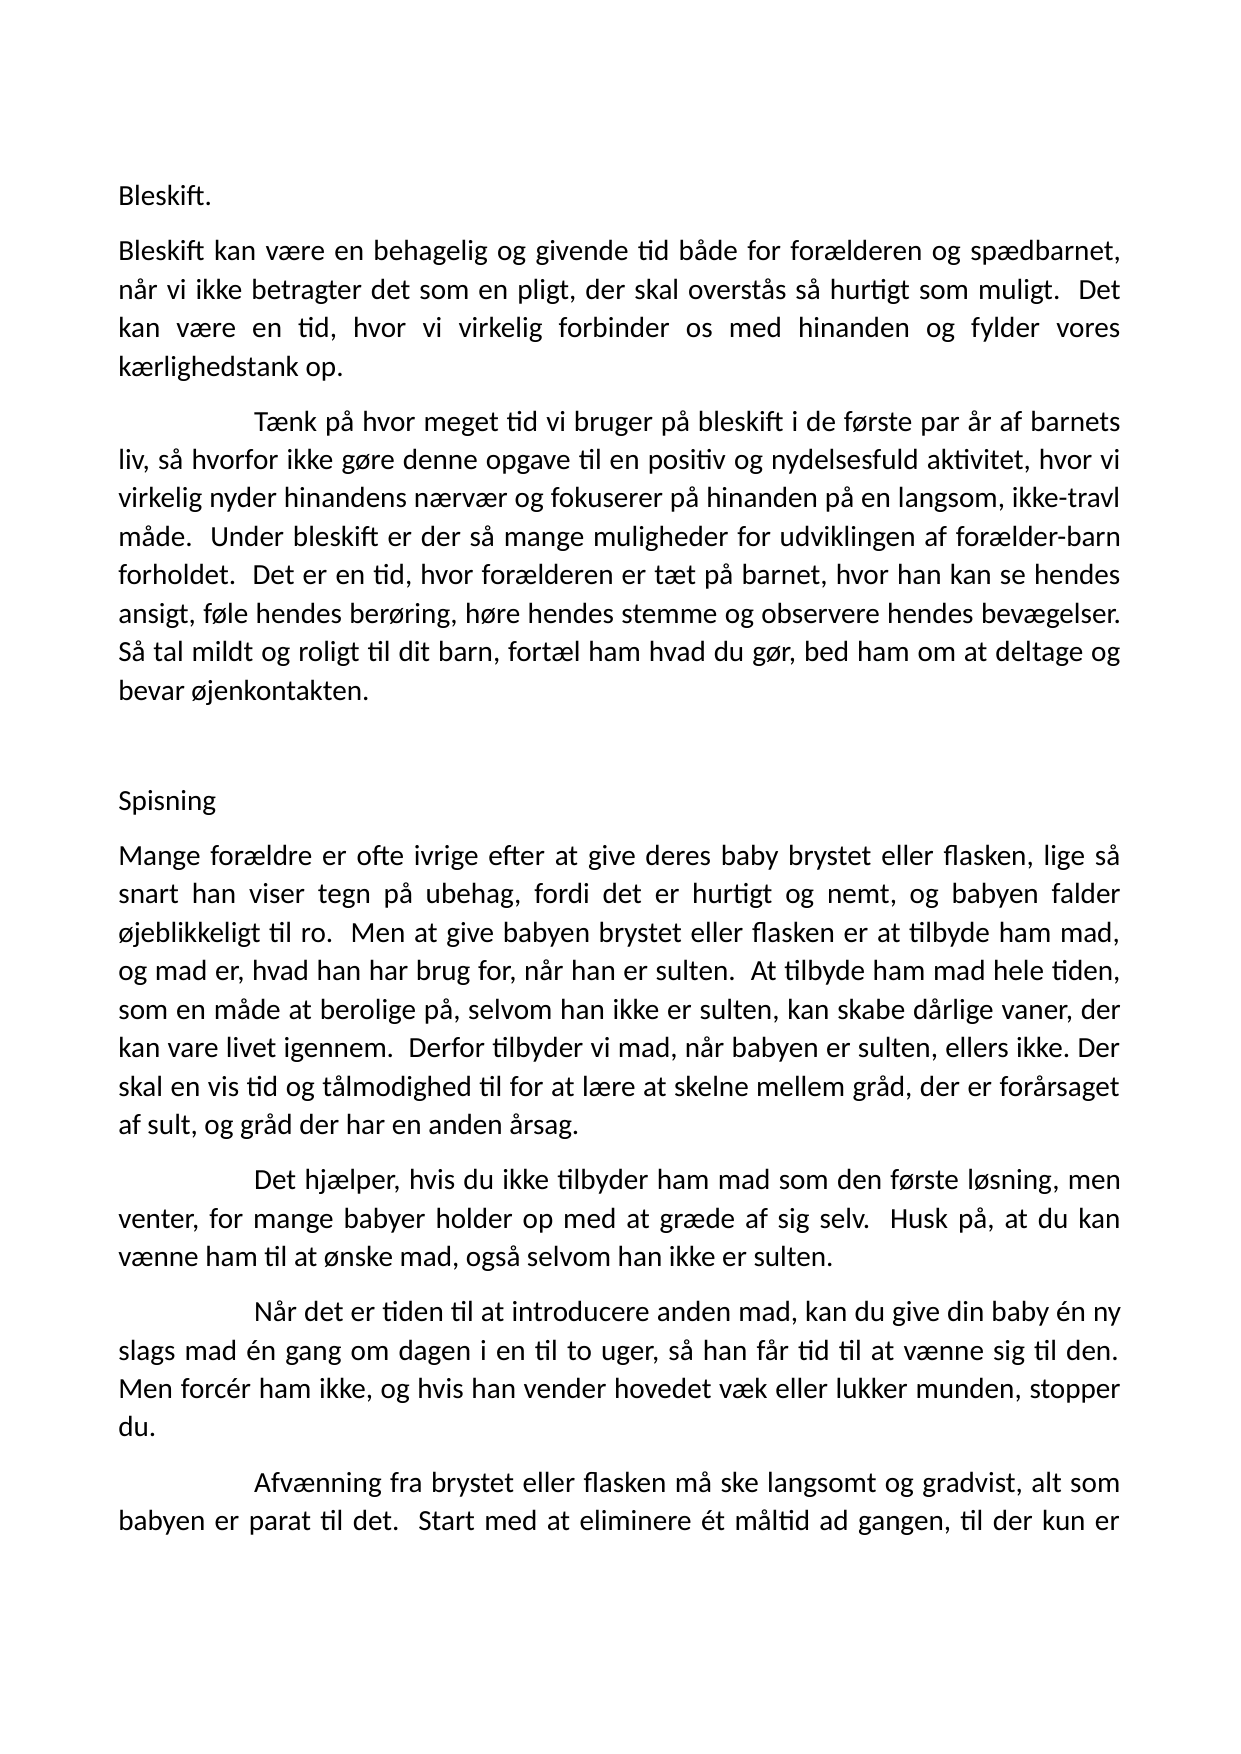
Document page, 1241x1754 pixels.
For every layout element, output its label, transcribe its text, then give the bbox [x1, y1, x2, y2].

text Bleskift. [118, 177, 1122, 213]
text Spisning [118, 782, 1122, 818]
text Tænk på hvor meget tid vi bruger på bleskift i de første par år af barnets liv, så hvorfor ikke gøre denne opgave til en positiv og nydelsesfuld aktivitet, hvor vi virkelig nyder hinandens nærvær og fokuserer på hinanden på en langsom, ikke-travl måde. Under bleskift er der så mange muligheder for udviklingen af forælder-barn forholdet. Det er en tid, hvor forælderen er tæt på barnet, hvor han kan se hendes ansigt, føle hendes berøring, høre hendes stemme og observere hendes bevægelser. Så tal mildt og roligt til dit barn, fortæl ham hvad du gør, bed ham om at deltage og bevar øjenkontakten. [118, 403, 1122, 707]
text Bleskift kan være en behagelig og givende tid både for forælderen og spædbarnet, når vi ikke betragter det som en pligt, der skal overstås så hurtigt som muligt. Det kan være en tid, hvor vi virkelig forbinder os med hinanden og fylder vores kærlighedstank op. [118, 232, 1122, 383]
text Det hjælper, hvis du ikke tilbyder ham mad som den første løsning, men venter, for mange babyer holder op med at græde af sig selv. Husk på, at du kan vænne ham til at ønske mad, også selvom han ikke er sulten. [118, 1161, 1122, 1274]
text Når det er tiden til at introducere anden mad, kan du give din baby én ny slags mad én gang om dagen i en til to uger, så han får tid til at vænne sig til den. Men forcér ham ikke, og hvis han vender hovedet væk eller lukker munden, stopper du. [118, 1293, 1122, 1444]
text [118, 1464, 1122, 1538]
text Mange forældre er ofte ivrige efter at give deres baby brystet eller flasken, lige så snart han viser tegn på ubehag, fordi det er hurtigt og nemt, og babyen falder øjeblikkeligt til ro. Men at give babyen brystet eller flasken er at tilbyde ham mad, og mad er, hvad han har brug for, når han er sulten. At tilbyde ham mad hele tiden, som en måde at berolige på, selvom han ikke er sulten, kan skabe dårlige vaner, der kan vare livet igennem. Derfor tilbyder vi mad, når babyen er sulten, ellers ikke. Der skal en vis tid og tålmodighed til for at lære at skelne mellem gråd, der er forårsaget af sult, og gråd der har en anden årsag. [118, 837, 1122, 1142]
